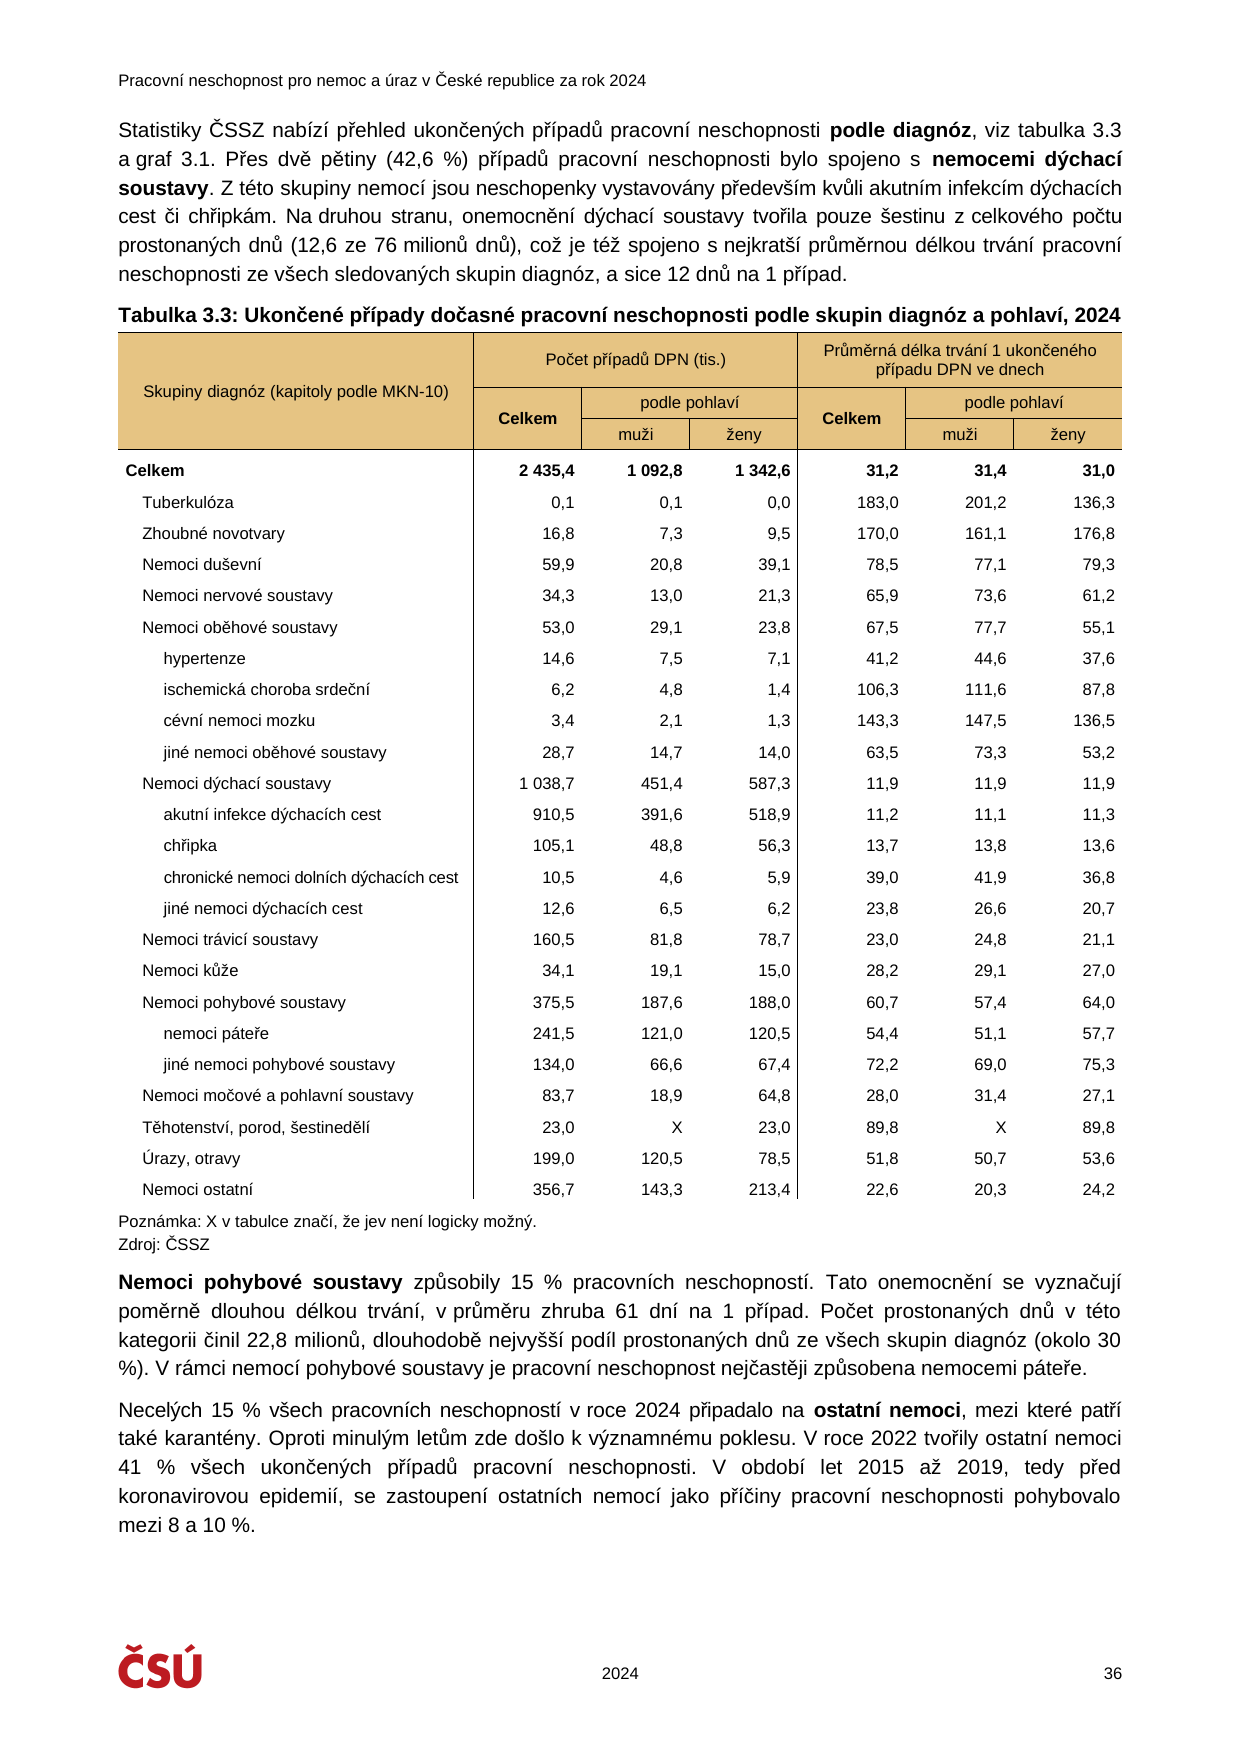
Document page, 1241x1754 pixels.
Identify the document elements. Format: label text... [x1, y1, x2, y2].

table_cell 31,4 [906, 1074, 1014, 1105]
table_cell 14,7 [582, 730, 690, 762]
table_cell 451,4 [582, 762, 690, 793]
table_cell 7,5 [582, 637, 690, 668]
table_cell 147,5 [906, 699, 1014, 730]
table_cell 31,2 [798, 450, 906, 480]
table_cell Celkem [798, 388, 905, 449]
table_cell 78,7 [690, 918, 797, 949]
table_cell jiné nemoci pohybové soustavy [118, 1043, 473, 1074]
table_cell 6,5 [582, 887, 690, 918]
table_cell 176,8 [1014, 512, 1122, 543]
table_cell X [906, 1105, 1014, 1137]
table_cell 64,0 [1014, 980, 1122, 1012]
table_cell 69,0 [906, 1043, 1014, 1074]
table_cell 356,7 [474, 1168, 582, 1199]
table_cell muži [582, 419, 689, 449]
table_cell chřipka [118, 824, 473, 855]
table_cell 518,9 [690, 793, 797, 824]
table_cell 187,6 [582, 980, 690, 1012]
table_cell 67,5 [798, 605, 906, 637]
table_cell 183,0 [798, 480, 906, 512]
table_cell 24,8 [906, 918, 1014, 949]
table_cell 160,5 [474, 918, 582, 949]
table_cell 83,7 [474, 1074, 582, 1105]
table_cell 12,6 [474, 887, 582, 918]
table_cell 77,1 [906, 543, 1014, 574]
table_cell 5,9 [690, 855, 797, 887]
table_cell 73,3 [906, 730, 1014, 762]
table_cell Těhotenství, porod, šestinedělí [118, 1105, 473, 1137]
table_cell 13,6 [1014, 824, 1122, 855]
table_cell hypertenze [118, 637, 473, 668]
table_cell 26,6 [906, 887, 1014, 918]
table_cell 72,2 [798, 1043, 906, 1074]
table_cell chronické nemoci dolních dýchacích cest [118, 855, 473, 887]
table_cell 79,3 [1014, 543, 1122, 574]
table_cell 22,6 [798, 1168, 906, 1199]
table_cell 48,8 [582, 824, 690, 855]
table_cell 111,6 [906, 668, 1014, 699]
table_cell muži [906, 419, 1013, 449]
table_cell 1,3 [690, 699, 797, 730]
table_cell 53,6 [1014, 1137, 1122, 1168]
table_cell 1 342,6 [690, 450, 797, 480]
table_cell 78,5 [798, 543, 906, 574]
table_cell 15,0 [690, 949, 797, 980]
table_cell 0,1 [474, 480, 582, 512]
table_cell Zhoubné novotvary [118, 512, 473, 543]
table_cell 75,3 [1014, 1043, 1122, 1074]
table_header Skupiny diagnóz (kapitoly podle MKN-10) [118, 333, 473, 449]
table_cell 121,0 [582, 1012, 690, 1043]
table_cell cévní nemoci mozku [118, 699, 473, 730]
table_cell 7,3 [582, 512, 690, 543]
picture [118, 1643, 202, 1689]
table_cell 241,5 [474, 1012, 582, 1043]
table_cell 20,8 [582, 543, 690, 574]
table_cell 6,2 [690, 887, 797, 918]
table_cell 77,7 [906, 605, 1014, 637]
table_cell 24,2 [1014, 1168, 1122, 1199]
table_cell 21,1 [1014, 918, 1122, 949]
table_cell 89,8 [1014, 1105, 1122, 1137]
table_cell Nemoci kůže [118, 949, 473, 980]
table_cell 41,2 [798, 637, 906, 668]
table_cell 23,0 [798, 918, 906, 949]
table_cell Tuberkulóza [118, 480, 473, 512]
table_cell 13,0 [582, 574, 690, 605]
table_cell Nemoci duševní [118, 543, 473, 574]
table_cell 13,8 [906, 824, 1014, 855]
table_cell 89,8 [798, 1105, 906, 1137]
table_cell 7,1 [690, 637, 797, 668]
table_header Průměrná délka trvání 1 ukončeného případu DPN ve dnech [798, 333, 1122, 387]
table_cell 587,3 [690, 762, 797, 793]
table_cell 4,8 [582, 668, 690, 699]
table_cell 23,0 [474, 1105, 582, 1137]
table_cell 67,4 [690, 1043, 797, 1074]
table_cell 1 092,8 [582, 450, 690, 480]
table_cell 51,1 [906, 1012, 1014, 1043]
table_cell 375,5 [474, 980, 582, 1012]
table_cell 201,2 [906, 480, 1014, 512]
table_cell 73,6 [906, 574, 1014, 605]
table_cell 34,1 [474, 949, 582, 980]
text Zdroj: ČSSZ [118, 1234, 1122, 1254]
table_cell 31,4 [906, 450, 1014, 480]
table_cell ischemická choroba srdeční [118, 668, 473, 699]
table_cell 53,2 [1014, 730, 1122, 762]
table_cell 18,9 [582, 1074, 690, 1105]
table_cell 81,8 [582, 918, 690, 949]
table_cell 44,6 [906, 637, 1014, 668]
table_cell 143,3 [798, 699, 906, 730]
table_cell 27,0 [1014, 949, 1122, 980]
table_cell Nemoci močové a pohlavní soustavy [118, 1074, 473, 1105]
table_cell X [582, 1105, 690, 1137]
table_cell 19,1 [582, 949, 690, 980]
table_cell 6,2 [474, 668, 582, 699]
table_cell 29,1 [582, 605, 690, 637]
table_cell 20,3 [906, 1168, 1014, 1199]
table_cell 2,1 [582, 699, 690, 730]
table_cell 16,8 [474, 512, 582, 543]
table_cell 29,1 [906, 949, 1014, 980]
table_cell podle pohlaví [582, 388, 797, 418]
table_cell 36,8 [1014, 855, 1122, 887]
table_cell 57,7 [1014, 1012, 1122, 1043]
table_cell 11,9 [798, 762, 906, 793]
table_cell Úrazy, otravy [118, 1137, 473, 1168]
table_cell 1 038,7 [474, 762, 582, 793]
table_cell 170,0 [798, 512, 906, 543]
table_cell 64,8 [690, 1074, 797, 1105]
table_cell 65,9 [798, 574, 906, 605]
table_cell 199,0 [474, 1137, 582, 1168]
table_cell 2 435,4 [474, 450, 582, 480]
table_cell 10,5 [474, 855, 582, 887]
table_cell ženy [690, 419, 797, 449]
table_cell 910,5 [474, 793, 582, 824]
table_cell 21,3 [690, 574, 797, 605]
table_cell 136,3 [1014, 480, 1122, 512]
table_cell 61,2 [1014, 574, 1122, 605]
table_cell 1,4 [690, 668, 797, 699]
table_cell 55,1 [1014, 605, 1122, 637]
table_cell 105,1 [474, 824, 582, 855]
table_cell 161,1 [906, 512, 1014, 543]
table_cell podle pohlaví [906, 388, 1122, 418]
table_cell Nemoci ostatní [118, 1168, 473, 1199]
text Tabulka 3.3: Ukončené případy dočasné pracovní neschopnosti podle skupin diagnóz a pohlaví, 2024 [118, 303, 1122, 327]
table_cell 106,3 [798, 668, 906, 699]
table_cell 56,3 [690, 824, 797, 855]
table_cell 87,8 [1014, 668, 1122, 699]
table_cell jiné nemoci dýchacích cest [118, 887, 473, 918]
table_cell 39,0 [798, 855, 906, 887]
table_cell ženy [1014, 419, 1122, 449]
table_cell 391,6 [582, 793, 690, 824]
table_header Počet případů DPN (tis.) [474, 333, 797, 387]
table_cell Nemoci oběhové soustavy [118, 605, 473, 637]
table_cell 27,1 [1014, 1074, 1122, 1105]
table_cell 4,6 [582, 855, 690, 887]
text Statistiky ČSSZ nabízí přehled ukončených případů pracovní neschopnosti podle diagnóz, viz tabulka 3.3 a graf 3.1. Přes dvě pětiny (42,6 %) případů pracovní neschopnosti bylo spojeno s nemocemi dýchací soustavy. Z této skupiny nemocí jsou neschopenky vystavovány především kvůli akutním infekcím dýchacích cest či chřipkám. Na druhou stranu, onemocnění dýchací soustavy tvořila pouze šestinu z celkového počtu prostonaných dnů (12,6 ze 76 milionů dnů), což je též spojeno s nejkratší průměrnou délkou trvání pracovní neschopnosti ze všech sledovaných skupin diagnóz, a sice 12 dnů na 1 případ. [118, 118, 1122, 286]
table_cell 66,6 [582, 1043, 690, 1074]
table_cell Nemoci nervové soustavy [118, 574, 473, 605]
table_cell 57,4 [906, 980, 1014, 1012]
table_cell akutní infekce dýchacích cest [118, 793, 473, 824]
table_cell 37,6 [1014, 637, 1122, 668]
table_cell 51,8 [798, 1137, 906, 1168]
table_cell 120,5 [582, 1137, 690, 1168]
table_cell 11,1 [906, 793, 1014, 824]
table_cell 11,2 [798, 793, 906, 824]
table_cell 78,5 [690, 1137, 797, 1168]
table_cell 11,3 [1014, 793, 1122, 824]
table_cell 134,0 [474, 1043, 582, 1074]
table_cell 54,4 [798, 1012, 906, 1043]
table_cell 34,3 [474, 574, 582, 605]
table_cell 11,9 [1014, 762, 1122, 793]
table_cell 0,0 [690, 480, 797, 512]
table_cell Celkem [474, 388, 581, 449]
table_cell 41,9 [906, 855, 1014, 887]
table_cell 13,7 [798, 824, 906, 855]
table_cell 39,1 [690, 543, 797, 574]
table_cell 9,5 [690, 512, 797, 543]
table_cell 31,0 [1014, 450, 1122, 480]
table_cell 23,8 [690, 605, 797, 637]
table_cell Nemoci dýchací soustavy [118, 762, 473, 793]
table_cell 50,7 [906, 1137, 1014, 1168]
text Necelých 15 % všech pracovních neschopností v roce 2024 připadalo na ostatní nemoci, mezi které patří také karantény. Oproti minulým letům zde došlo k významnému poklesu. V roce 2022 tvořily ostatní nemoci 41 % všech ukončených případů pracovní neschopnosti. V období let 2015 až 2019, tedy před koronavirovou epidemií, se zastoupení ostatních nemocí jako příčiny pracovní neschopnosti pohybovalo mezi 8 a 10 %. [118, 1397, 1122, 1536]
table_cell 0,1 [582, 480, 690, 512]
table_cell 28,7 [474, 730, 582, 762]
table_cell 28,2 [798, 949, 906, 980]
table_cell 120,5 [690, 1012, 797, 1043]
text Nemoci pohybové soustavy způsobily 15 % pracovních neschopností. Tato onemocnění se vyznačují poměrně dlouhou délkou trvání, v průměru zhruba 61 dní na 1 případ. Počet prostonaných dnů v této kategorii činil 22,8 milionů, dlouhodobě nejvyšší podíl prostonaných dnů ze všech skupin diagnóz (okolo 30 %). V rámci nemocí pohybové soustavy je pracovní neschopnost nejčastěji způsobena nemocemi páteře. [118, 1270, 1122, 1380]
text Poznámka: X v tabulce značí, že jev není logicky možný. [118, 1212, 1122, 1231]
table_cell Nemoci trávicí soustavy [118, 918, 473, 949]
table_cell 60,7 [798, 980, 906, 1012]
table_cell 14,6 [474, 637, 582, 668]
table_cell 53,0 [474, 605, 582, 637]
table_cell 14,0 [690, 730, 797, 762]
table_cell 28,0 [798, 1074, 906, 1105]
table_cell 143,3 [582, 1168, 690, 1199]
table_cell 23,8 [798, 887, 906, 918]
table_cell 59,9 [474, 543, 582, 574]
table_cell 213,4 [690, 1168, 797, 1199]
table_cell 11,9 [906, 762, 1014, 793]
table_cell 23,0 [690, 1105, 797, 1137]
table_cell 136,5 [1014, 699, 1122, 730]
table_cell Nemoci pohybové soustavy [118, 980, 473, 1012]
table_cell 20,7 [1014, 887, 1122, 918]
table_cell Celkem [118, 450, 473, 480]
table_cell 188,0 [690, 980, 797, 1012]
table_cell nemoci páteře [118, 1012, 473, 1043]
table_cell jiné nemoci oběhové soustavy [118, 730, 473, 762]
table_cell 3,4 [474, 699, 582, 730]
table_cell 63,5 [798, 730, 906, 762]
